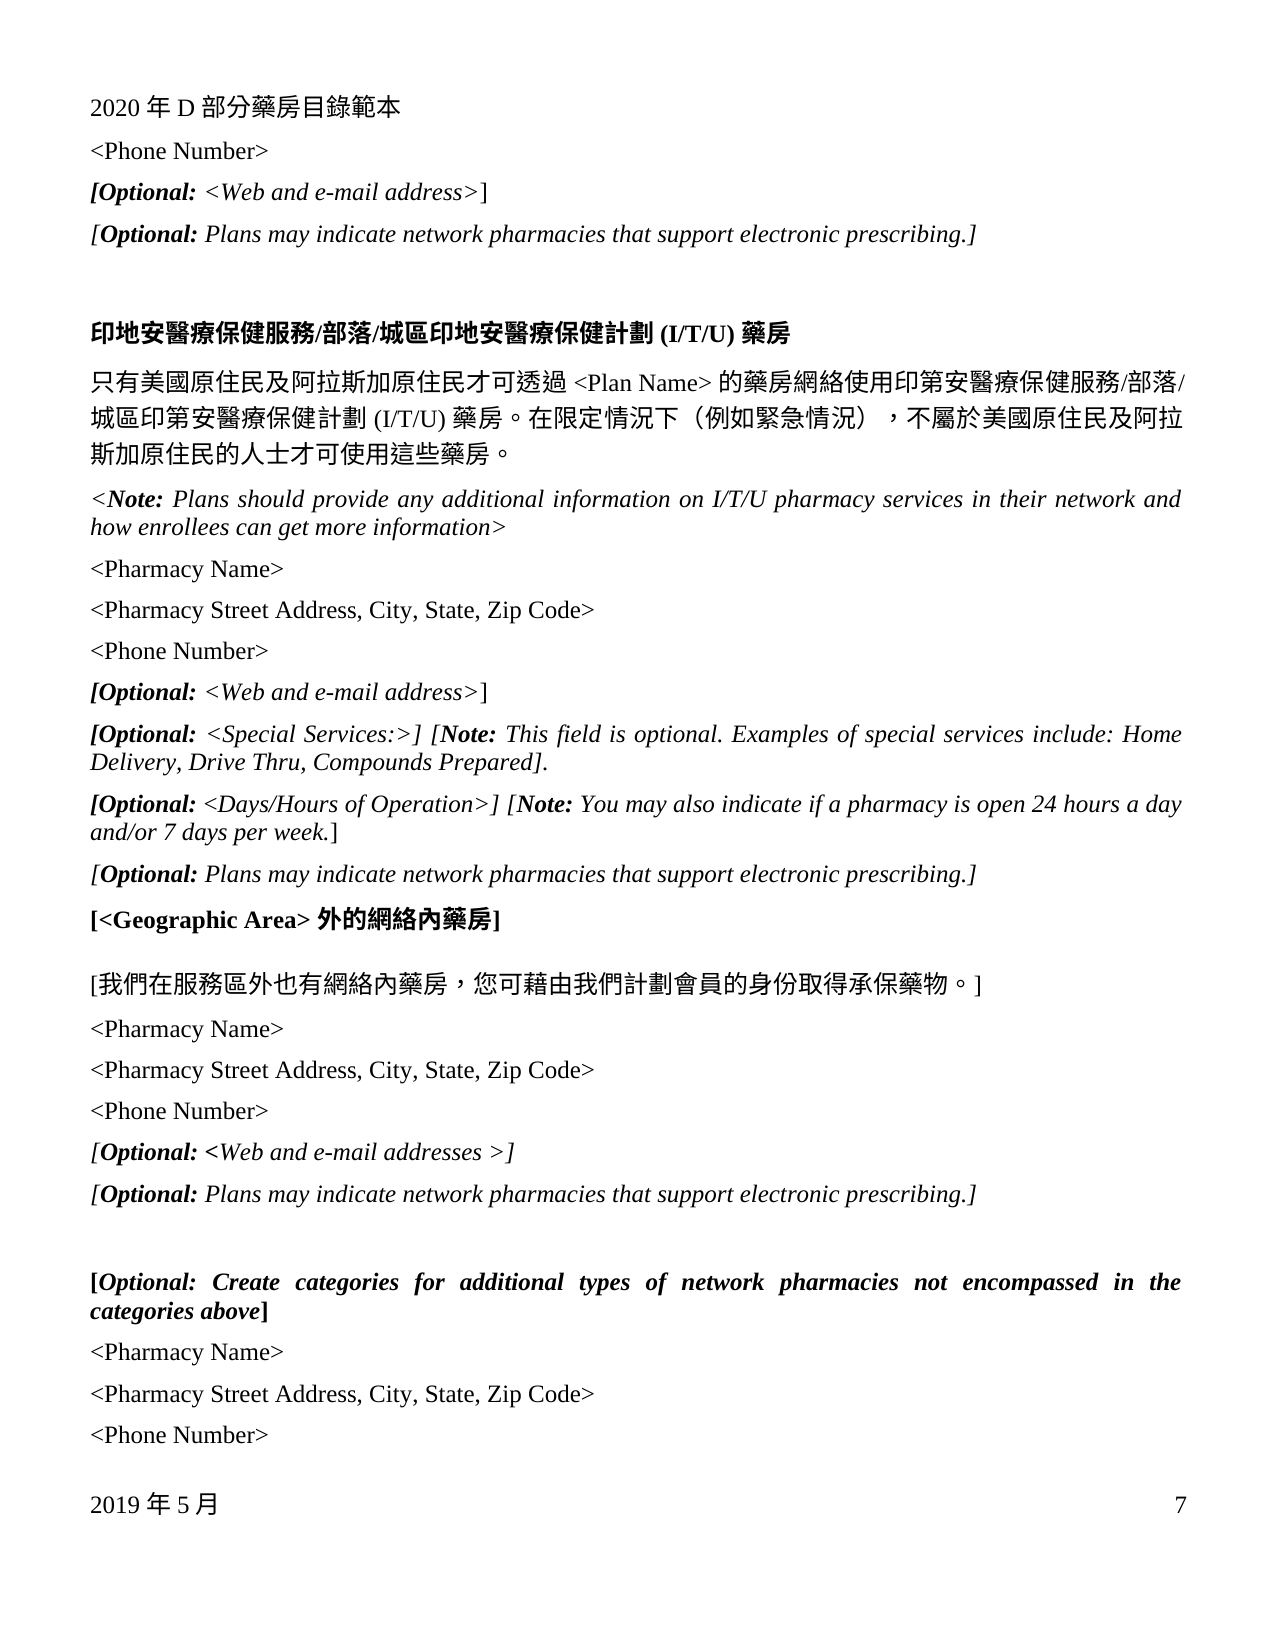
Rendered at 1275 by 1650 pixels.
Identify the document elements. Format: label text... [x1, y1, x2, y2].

text <Pharmacy Street Address, City, State, Zip Code> [90, 1379, 1185, 1407]
text [Optional: <Special Services:>] [Note: This field is optional. Examples of special services include: Home Delivery, Drive Thru, Compounds Prepared]. [90, 719, 1185, 776]
subtitle 印地安醫療保健服務/部落/城區印地安醫療保健計劃 (I/T/U) 藥房 [90, 314, 1185, 350]
text <Phone Number> [90, 636, 1185, 665]
text [Optional: <Days/Hours of Operation>] [Note: You may also indicate if a pharmacy is open 24 hours a day and/or 7 days per week.] [90, 789, 1185, 846]
text <Phone Number> [90, 1420, 1185, 1449]
text [Optional: Plans may indicate network pharmacies that support electronic prescribing.] [90, 219, 1185, 247]
text [<Geographic Area> 外的網絡內藥房] [90, 900, 1185, 936]
text 只有美國原住民及阿拉斯加原住民才可透過 <Plan Name> 的藥房網絡使用印第安醫療保健服務/部落/城區印第安醫療保健計劃 (I/T/U) 藥房。在限定情況下（例如緊急情況），不屬於美國原住民及阿拉斯加原住民的人士才可使用這些藥房。 [90, 362, 1185, 471]
text [Optional: Create categories for additional types of network pharmacies not encompassed in the categories above] [90, 1267, 1185, 1325]
text [Optional: <Web and e-mail addresses >] [90, 1137, 1185, 1166]
text <Phone Number> [90, 1096, 1185, 1125]
text [Optional: <Web and e-mail address>] [90, 677, 1185, 706]
text [我們在服務區外也有網絡內藥房，您可藉由我們計劃會員的身份取得承保藥物。] [90, 965, 1185, 1001]
text <Pharmacy Name> [90, 1014, 1185, 1042]
text [Optional: Plans may indicate network pharmacies that support electronic prescribing.] [90, 1179, 1185, 1207]
text <Pharmacy Name> [90, 1337, 1185, 1366]
text <Pharmacy Name> [90, 554, 1185, 582]
text <Pharmacy Street Address, City, State, Zip Code> [90, 1055, 1185, 1084]
text [Optional: Plans may indicate network pharmacies that support electronic prescribing.] [90, 859, 1185, 887]
text <Note: Plans should provide any additional information on I/T/U pharmacy services in their network and how enrollees can get more information> [90, 484, 1185, 541]
text <Phone Number> [90, 136, 1185, 165]
text [Optional: <Web and e-mail address>] [90, 177, 1185, 206]
text <Pharmacy Street Address, City, State, Zip Code> [90, 595, 1185, 624]
